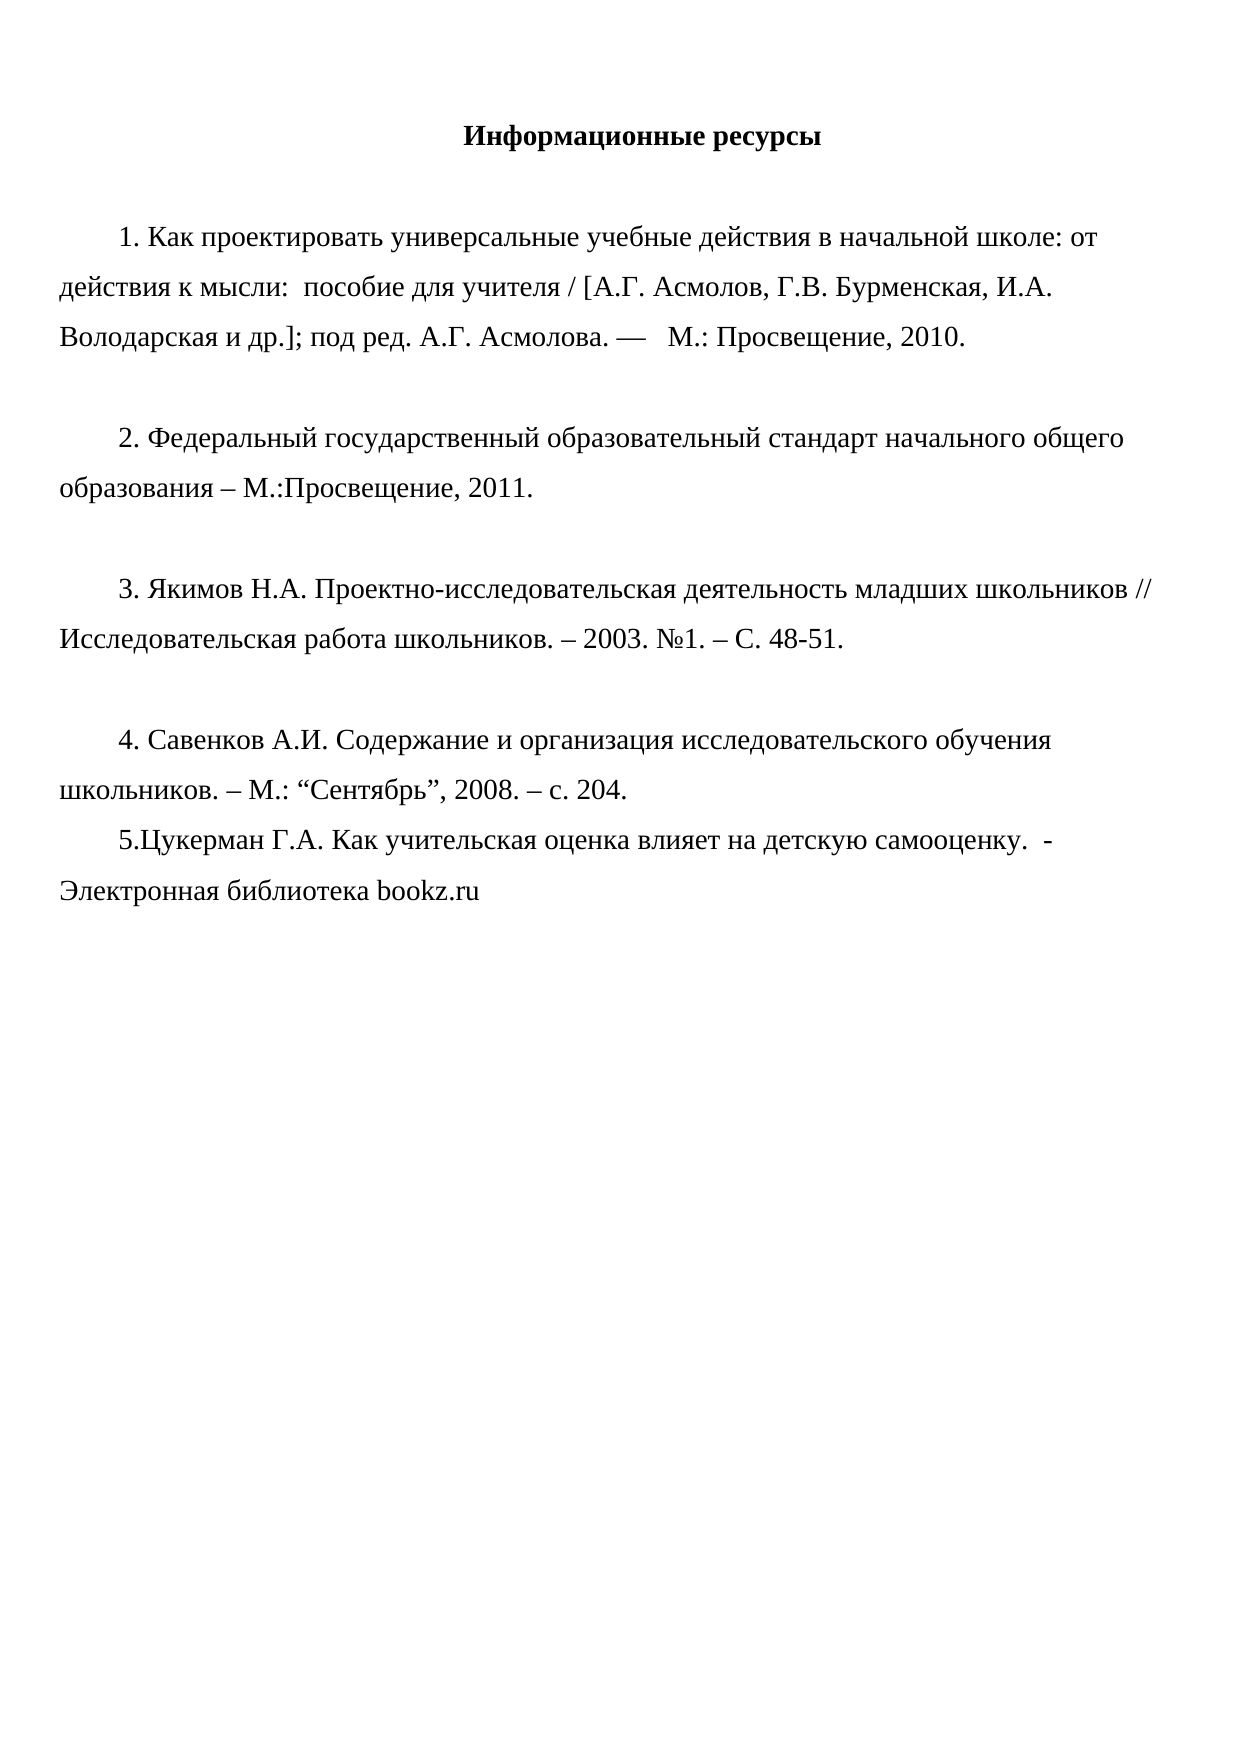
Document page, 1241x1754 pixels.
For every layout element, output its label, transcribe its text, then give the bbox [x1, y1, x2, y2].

text Информационные ресурсы [59, 118, 1166, 152]
text 3. Якимов Н.А. Проектно-исследовательская деятельность младших школьников // Исследовательская работа школьников. – 2003. №1. – С. 48-51. [59, 571, 1166, 655]
text 5.Цукерман Г.А. Как учительская оценка влияет на детскую самооценку. - Электронная библиотека bookz.ru [59, 822, 1166, 906]
text 2. Федеральный государственный образовательный стандарт начального общего образования – М.:Просвещение, 2011. [59, 420, 1166, 504]
text 4. Савенков А.И. Содержание и организация исследовательского обучения школьников. – М.: “Сентябрь”, 2008. – с. 204. [59, 722, 1166, 806]
text 1. Как проектировать универсальные учебные действия в начальной школе: от действия к мысли: пособие для учителя / [А.Г. Асмолов, Г.В. Бурменская, И.А. Володарская и др.]; под ред. А.Г. Асмолова. — М.: Просвещение, 2010. [59, 219, 1166, 353]
